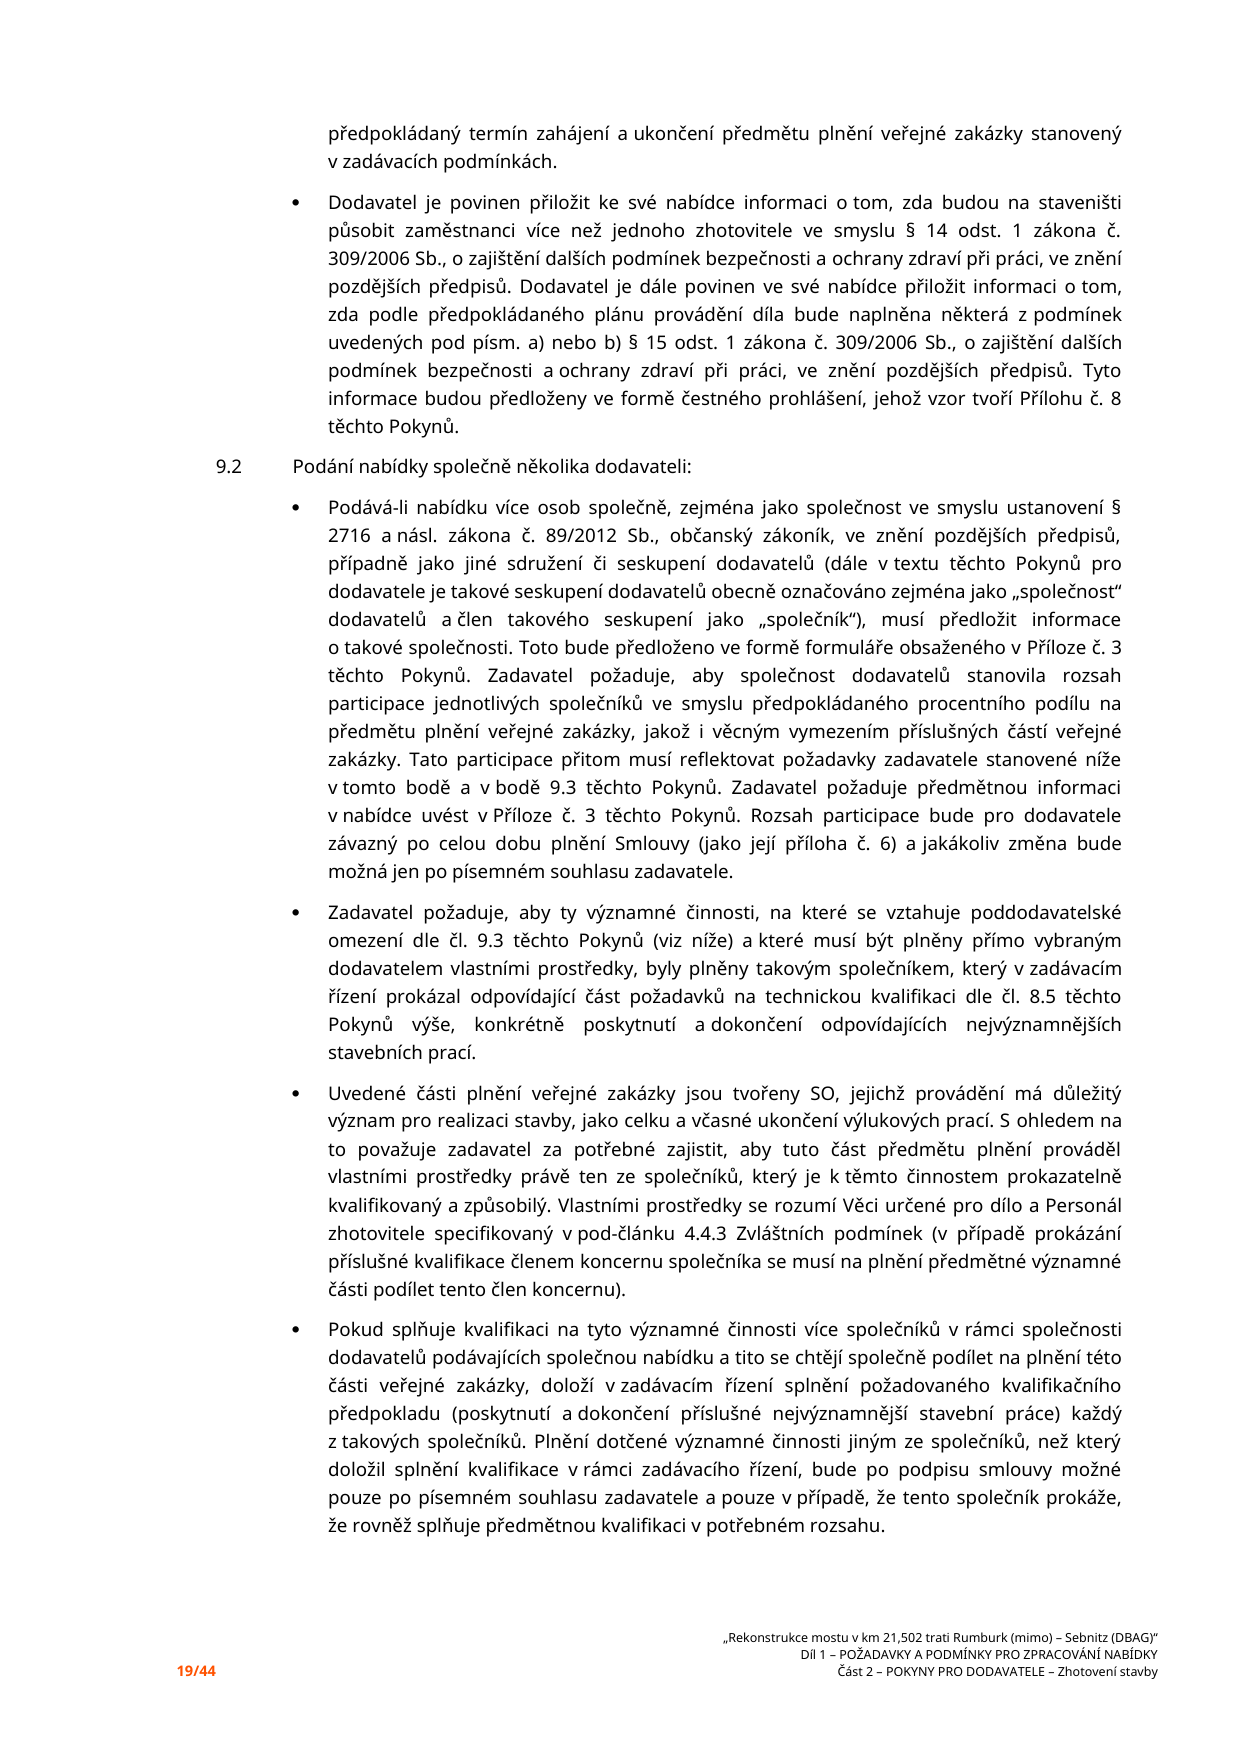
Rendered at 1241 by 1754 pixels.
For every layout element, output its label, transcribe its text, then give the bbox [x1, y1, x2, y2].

text Zadavatel požaduje, aby ty významné činnosti, na které se vztahuje poddodavatelské omezení dle čl. 9.3 těchto Pokynů (viz níže) a které musí být plněny přímo vybraným dodavatelem vlastními prostředky, byly plněny takovým společníkem, který v zadávacím řízení prokázal odpovídající část požadavků na technickou kvalifikaci dle čl. 8.5 těchto Pokynů výše, konkrétně poskytnutí a dokončení odpovídajících nejvýznamnějších stavebních prací. [292, 899, 1122, 1065]
text Dodavatel je povinen přiložit ke své nabídce informaci o tom, zda budou na staveništi působit zaměstnanci více než jednoho zhotovitele ve smyslu § 14 odst. 1 zákona č. 309/2006 Sb., o zajištění dalších podmínek bezpečnosti a ochrany zdraví při práci, ve znění pozdějších předpisů. Dodavatel je dále povinen ve své nabídce přiložit informaci o tom, zda podle předpokládaného plánu provádění díla bude naplněna některá z podmínek uvedených pod písm. a) nebo b) § 15 odst. 1 zákona č. 309/2006 Sb., o zajištění dalších podmínek bezpečnosti a ochrany zdraví při práci, ve znění pozdějších předpisů. Tyto informace budou předloženy ve formě čestného prohlášení, jehož vzor tvoří Přílohu č. 8 těchto Pokynů. [292, 189, 1122, 439]
text Podává-li nabídku více osob společně, zejména jako společnost ve smyslu ustanovení § 2716 a násl. zákona č. 89/2012 Sb., občanský zákoník, ve znění pozdějších předpisů, případně jako jiné sdružení či seskupení dodavatelů (dále v textu těchto Pokynů pro dodavatele je takové seskupení dodavatelů obecně označováno zejména jako „společnost“ dodavatelů a člen takového seskupení jako „společník“), musí předložit informace o takové společnosti. Toto bude předloženo ve formě formuláře obsaženého v Příloze č. 3 těchto Pokynů. Zadavatel požaduje, aby společnost dodavatelů stanovila rozsah participace jednotlivých společníků ve smyslu předpokládaného procentního podílu na předmětu plnění veřejné zakázky, jakož i věcným vymezením příslušných částí veřejné zakázky. Tato participace přitom musí reflektovat požadavky zadavatele stanovené níže v tomto bodě a v bodě 9.3 těchto Pokynů. Zadavatel požaduje předmětnou informaci v nabídce uvést v Příloze č. 3 těchto Pokynů. Rozsah participace bude pro dodavatele závazný po celou dobu plnění Smlouvy (jako její příloha č. 6) a jakákoliv změna bude možná jen po písemném souhlasu zadavatele. [292, 494, 1122, 884]
text Podání nabídky společně několika dodavateli: [216, 454, 1122, 479]
text Uvedené části plnění veřejné zakázky jsou tvořeny SO, jejichž provádění má důležitý význam pro realizaci stavby, jako celku a včasné ukončení výlukových prací. S ohledem na to považuje zadavatel za potřebné zajistit, aby tuto část předmětu plnění prováděl vlastními prostředky právě ten ze společníků, který je k těmto činnostem prokazatelně kvalifikovaný a způsobilý. Vlastními prostředky se rozumí Věci určené pro dílo a Personál zhotovitele specifikovaný v pod-článku 4.4.3 Zvláštních podmínek (v případě prokázání příslušné kvalifikace členem koncernu společníka se musí na plnění předmětné významné části podílet tento člen koncernu). [292, 1080, 1122, 1301]
text Pokud splňuje kvalifikaci na tyto významné činnosti více společníků v rámci společnosti dodavatelů podávajících společnou nabídku a tito se chtějí společně podílet na plnění této části veřejné zakázky, doloží v zadávacím řízení splnění požadovaného kvalifikačního předpokladu (poskytnutí a dokončení příslušné nejvýznamnější stavební práce) každý z takových společníků. Plnění dotčené významné činnosti jiným ze společníků, než který doložil splnění kvalifikace v rámci zadávacího řízení, bude po podpisu smlouvy možné pouze po písemném souhlasu zadavatele a pouze v případě, že tento společník prokáže, že rovněž splňuje předmětnou kvalifikaci v potřebném rozsahu. [292, 1316, 1122, 1538]
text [328, 121, 1122, 174]
